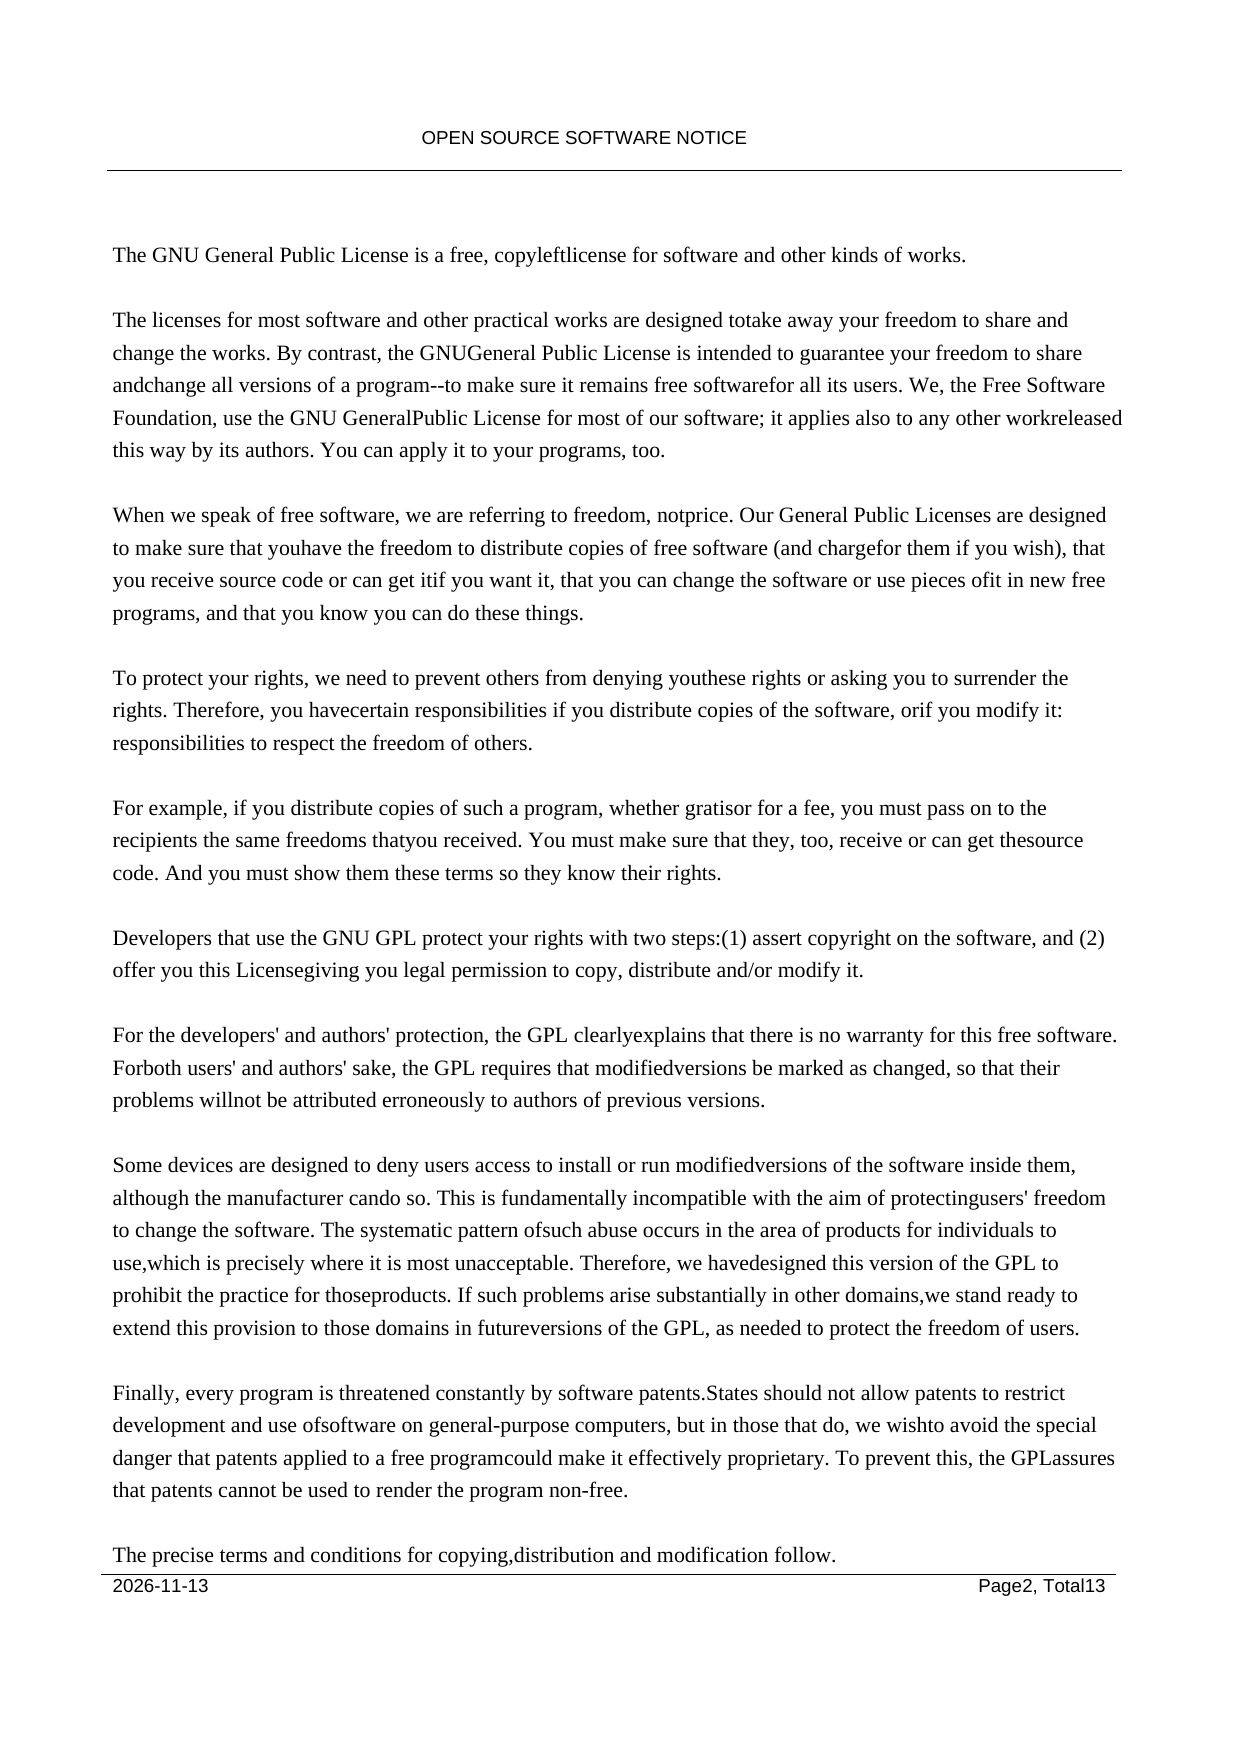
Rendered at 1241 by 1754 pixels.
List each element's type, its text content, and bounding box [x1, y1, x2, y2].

text When we speak of free software, we are referring to freedom, notprice. Our General Public Licenses are designed to make sure that youhave the freedom to distribute copies of free software (and chargefor them if you wish), that you receive source code or can get itif you want it, that you can change the software or use pieces ofit in new free programs, and that you know you can do these things. [112, 499, 1128, 629]
text Developers that use the GNU GPL protect your rights with two steps:(1) assert copyright on the software, and (2) offer you this Licensegiving you legal permission to copy, distribute and/or modify it. [112, 921, 1128, 986]
text To protect your rights, we need to prevent others from denying youthese rights or asking you to surrender the rights. Therefore, you havecertain responsibilities if you distribute copies of the software, orif you modify it: responsibilities to respect the freedom of others. [112, 661, 1128, 759]
text For the developers' and authors' protection, the GPL clearlyexplains that there is no warranty for this free software. Forboth users' and authors' sake, the GPL requires that modifiedversions be marked as changed, so that their problems willnot be attributed erroneously to authors of previous versions. [112, 1019, 1128, 1116]
text The licenses for most software and other practical works are designed totake away your freedom to share and change the works. By contrast, the GNUGeneral Public License is intended to guarantee your freedom to share andchange all versions of a program--to make sure it remains free softwarefor all its users. We, the Free Software Foundation, use the GNU GeneralPublic License for most of our software; it applies also to any other workreleased this way by its authors. You can apply it to your programs, too. [112, 304, 1128, 466]
text Finally, every program is threatened constantly by software patents.States should not allow patents to restrict development and use ofsoftware on general-purpose computers, but in those that do, we wishto avoid the special danger that patents applied to a free programcould make it effectively proprietary. To prevent this, the GPLassures that patents cannot be used to render the program non-free. [112, 1376, 1128, 1506]
text The precise terms and conditions for copying,distribution and modification follow. [112, 1539, 1128, 1571]
text Some devices are designed to deny users access to install or run modifiedversions of the software inside them, although the manufacturer cando so. This is fundamentally incompatible with the aim of protectingusers' freedom to change the software. The systematic pattern ofsuch abuse occurs in the area of products for individuals to use,which is precisely where it is most unacceptable. Therefore, we havedesigned this version of the GPL to prohibit the practice for thoseproducts. If such problems arise substantially in other domains,we stand ready to extend this provision to those domains in futureversions of the GPL, as needed to protect the freedom of users. [112, 1149, 1128, 1344]
text For example, if you distribute copies of such a program, whether gratisor for a fee, you must pass on to the recipients the same freedoms thatyou received. You must make sure that they, too, receive or can get thesource code. And you must show them these terms so they know their rights. [112, 791, 1128, 889]
text The GNU General Public License is a free, copyleftlicense for software and other kinds of works. [112, 239, 1128, 271]
